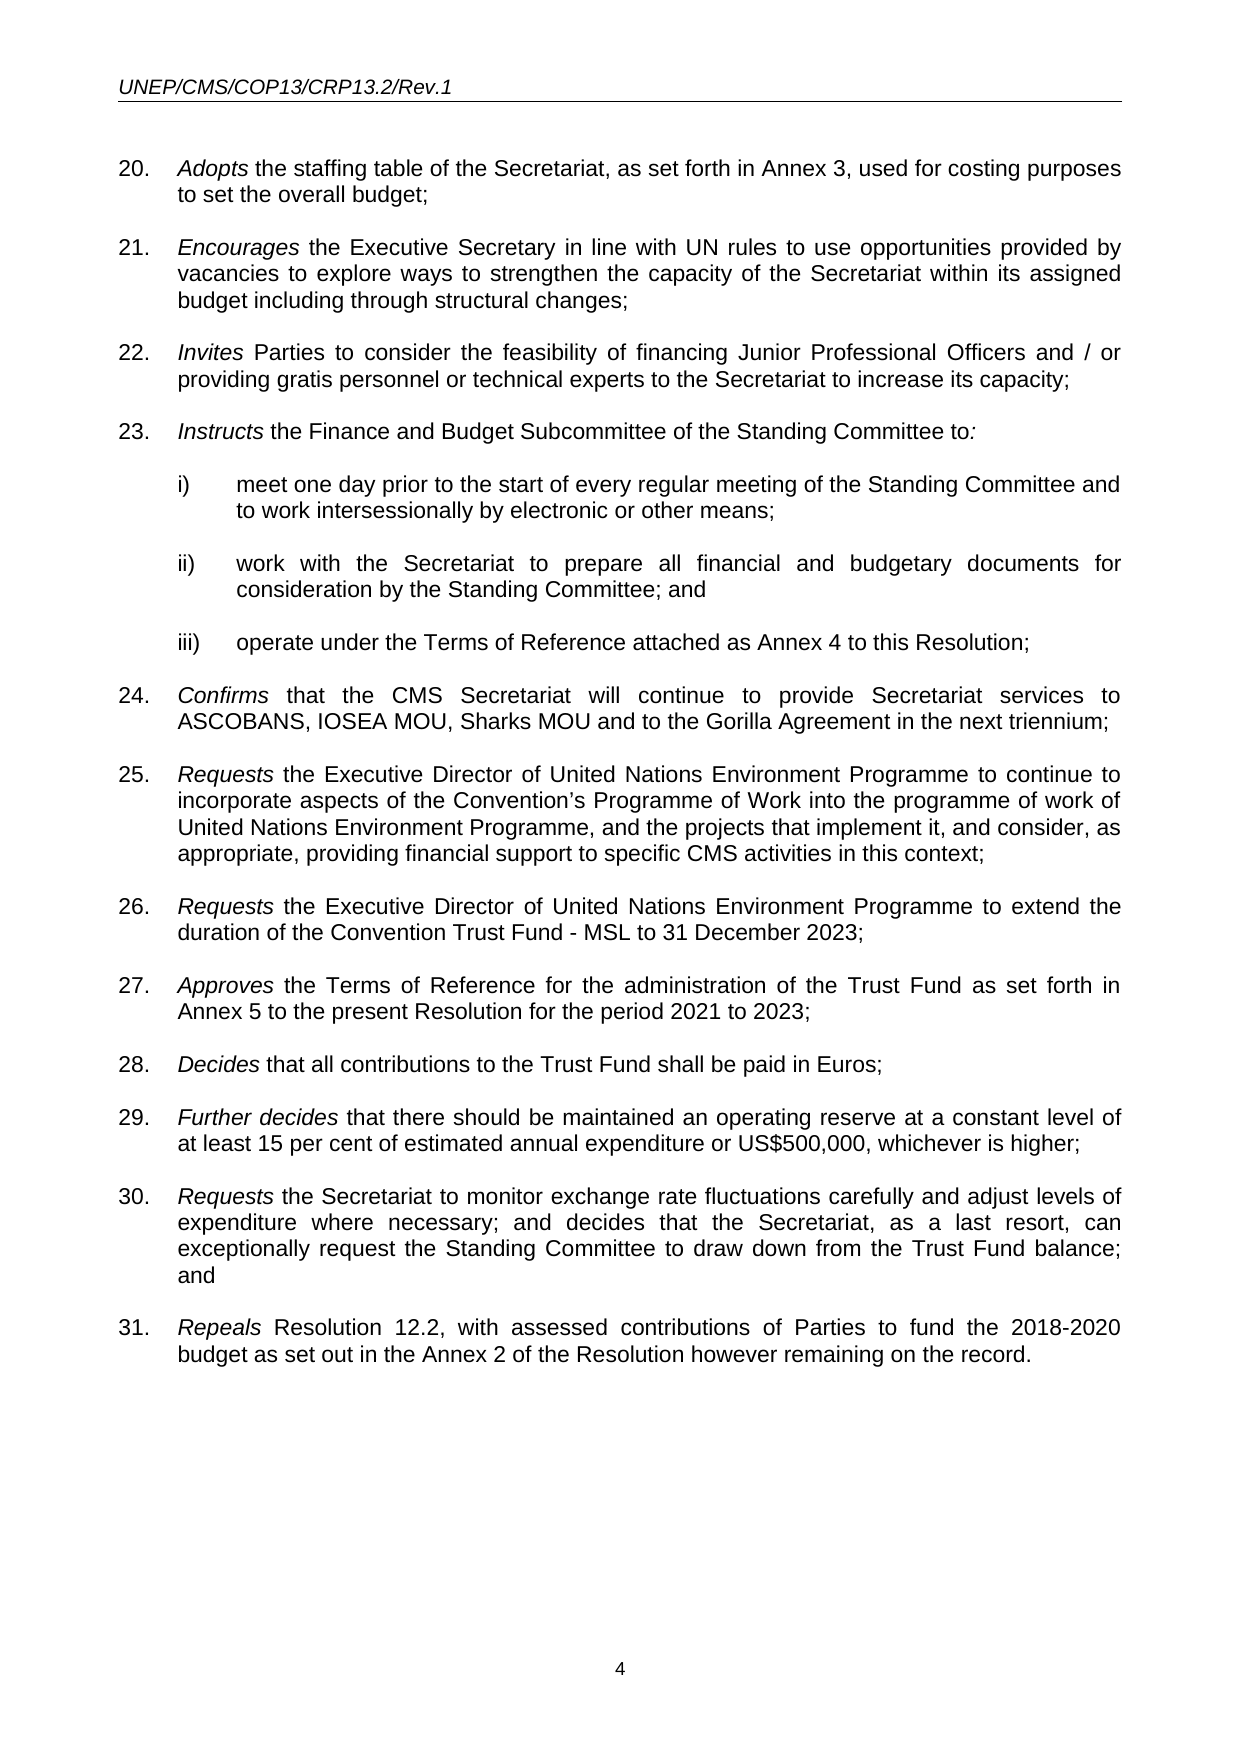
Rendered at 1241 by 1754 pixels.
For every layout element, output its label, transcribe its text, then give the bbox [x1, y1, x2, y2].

list Invites Parties to consider the feasibility of financing Junior Professional Officers and / or providing gratis personnel or technical experts to the Secretariat to increase its capacity; [118, 339, 1122, 392]
list Decides that all contributions to the Trust Fund shall be paid in Euros; [118, 1051, 1122, 1077]
list Requests the Executive Director of United Nations Environment Programme to extend the duration of the Convention Trust Fund - MSL to 31 December 2023; [118, 893, 1122, 945]
text iii) operate under the Terms of Reference attached as Annex 4 to this Resolution; [177, 629, 1122, 656]
list Encourages the Executive Secretary in line with UN rules to use opportunities provided by vacancies to explore ways to strengthen the capacity of the Secretariat within its assigned budget including through structural changes; [118, 234, 1122, 313]
list Adopts the staffing table of the Secretariat, as set forth in Annex 3, used for costing purposes to set the overall budget; [118, 155, 1122, 207]
text i) meet one day prior to the start of every regular meeting of the Standing Committee and to work intersessionally by electronic or other means; [177, 471, 1122, 524]
list Approves the Terms of Reference for the administration of the Trust Fund as set forth in Annex 5 to the present Resolution for the period 2021 to 2023; [118, 972, 1122, 1024]
list Repeals Resolution 12.2, with assessed contributions of Parties to fund the 2018-2020 budget as set out in the Annex 2 of the Resolution however remaining on the record. [118, 1314, 1122, 1367]
list Instructs the Finance and Budget Subcommittee of the Standing Committee to: [118, 418, 1122, 445]
list Requests the Executive Director of United Nations Environment Programme to continue to incorporate aspects of the Convention’s Programme of Work into the programme of work of United Nations Environment Programme, and the projects that implement it, and consider, as appropriate, providing financial support to specific CMS activities in this context; [118, 761, 1122, 866]
list Further decides that there should be maintained an operating reserve at a constant level of at least 15 per cent of estimated annual expenditure or US$500,000, whichever is higher; [118, 1103, 1122, 1156]
list Requests the Secretariat to monitor exchange rate fluctuations carefully and adjust levels of expenditure where necessary; and decides that the Secretariat, as a last resort, can exceptionally request the Standing Committee to draw down from the Trust Fund balance; and [118, 1183, 1122, 1288]
text ii) work with the Secretariat to prepare all financial and budgetary documents for consideration by the Standing Committee; and [177, 550, 1122, 603]
list Confirms that the CMS Secretariat will continue to provide Secretariat services to ASCOBANS, IOSEA MOU, Sharks MOU and to the Gorilla Agreement in the next triennium; [118, 682, 1122, 734]
